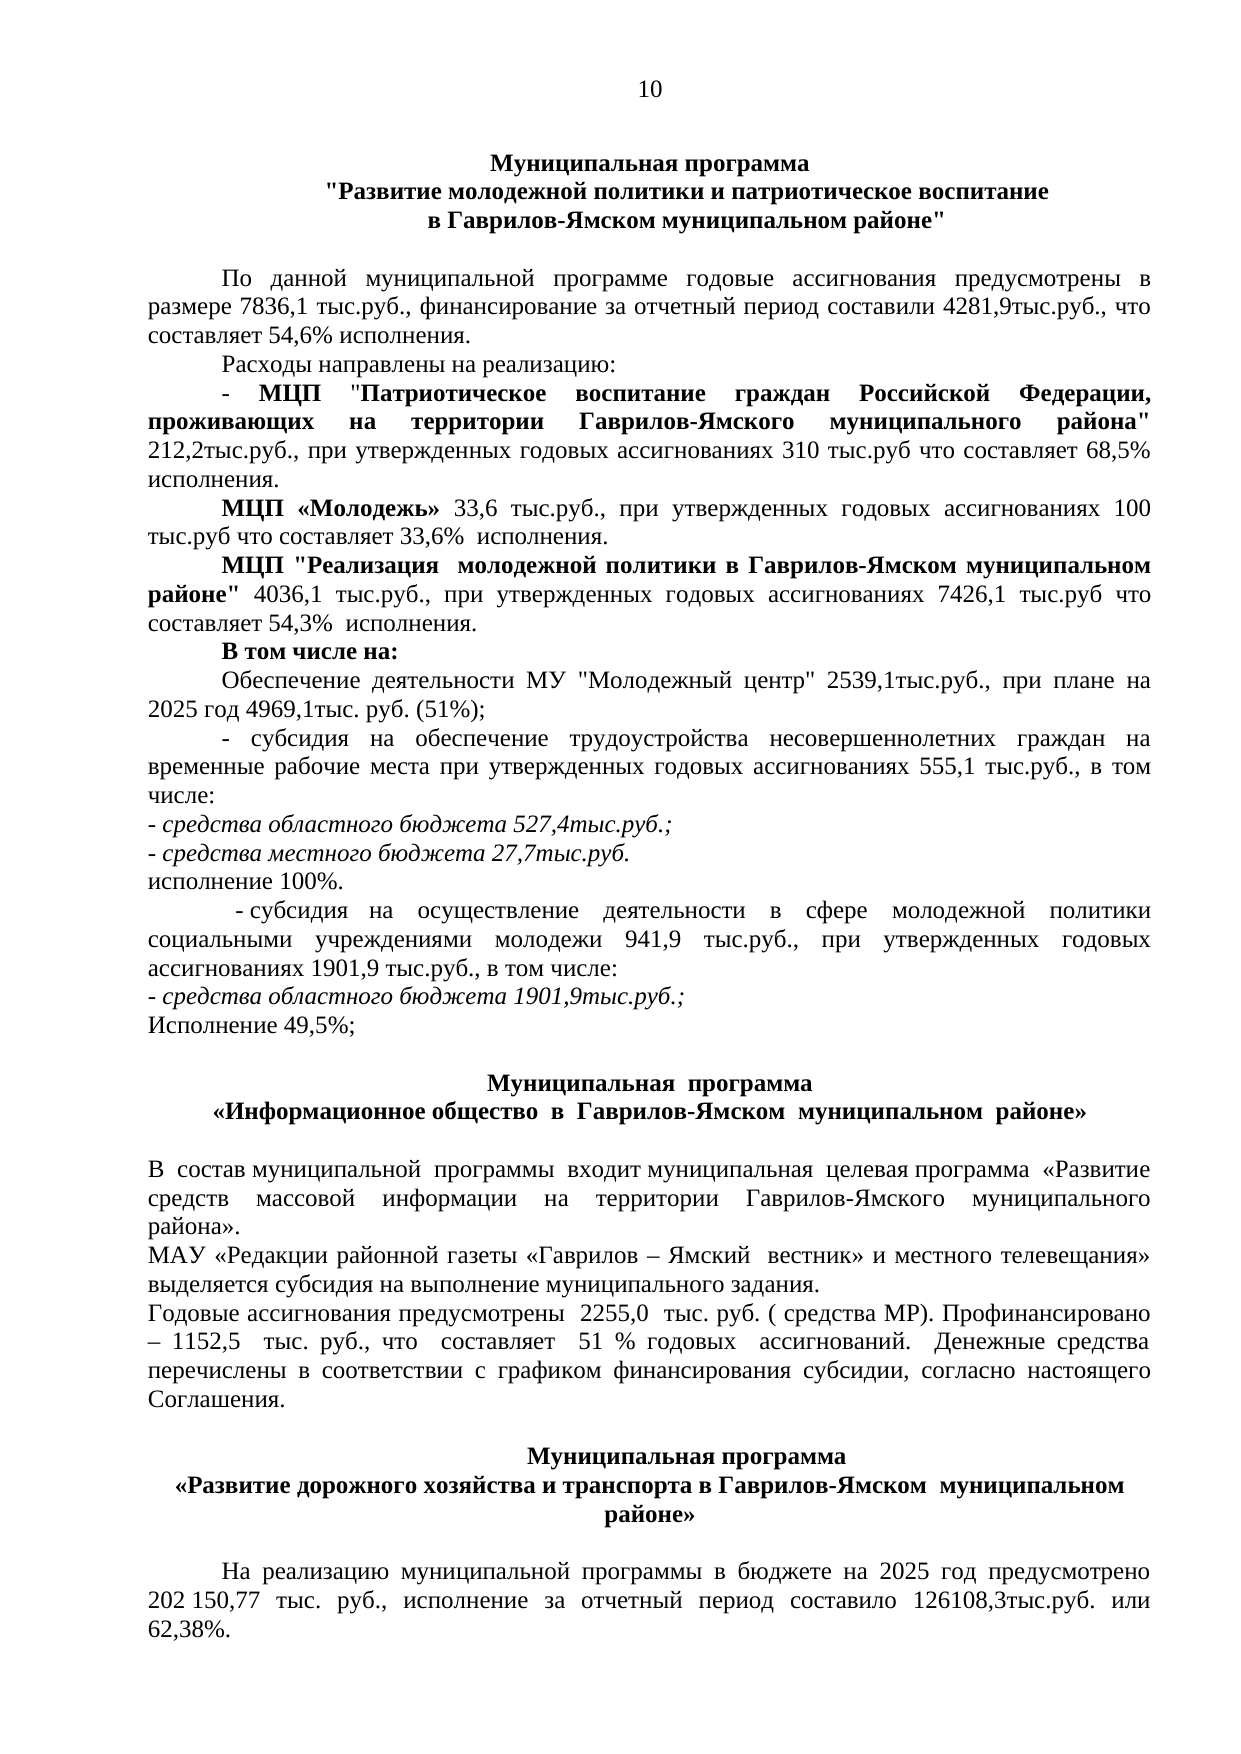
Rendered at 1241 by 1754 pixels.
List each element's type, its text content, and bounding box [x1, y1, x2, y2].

text - субсидия на осуществление деятельности в сфере молодежной политики социальными учреждениями молодежи 941,9 тыс.руб., при утвержденных годовых ассигнованиях 1901,9 тыс.руб., в том числе: [148, 895, 1152, 981]
text «Информационное общество в Гаврилов-Ямском муниципальном районе» [148, 1096, 1152, 1125]
text Муниципальная программа [148, 1068, 1152, 1096]
text Обеспечение деятельности МУ "Молодежный центр" 2539,1тыс.руб., при плане на 2025 год 4969,1тыс. руб. (51%); [148, 665, 1152, 723]
text МЦП "Реализация молодежной политики в Гаврилов-Ямском муниципальном районе" 4036,1 тыс.руб., при утвержденных годовых ассигнованиях 7426,1 тыс.руб что составляет 54,3% исполнения. [148, 550, 1152, 636]
text Муниципальная программа [222, 1441, 1152, 1470]
text В состав муниципальной программы входит муниципальная целевая программа «Развитие средств массовой информации на территории Гаврилов-Ямского муниципального района». [148, 1154, 1152, 1240]
text МЦП «Молодежь» 33,6 тыс.руб., при утвержденных годовых ассигнованиях 100 тыс.руб что составляет 33,6% исполнения. [148, 493, 1152, 550]
text - субсидия на обеспечение трудоустройства несовершеннолетних граждан на временные рабочие места при утвержденных годовых ассигнованиях 555,1 тыс.руб., в том числе: [148, 723, 1152, 809]
text «Развитие дорожного хозяйства и транспорта в Гаврилов-Ямском муниципальном районе» [148, 1470, 1152, 1528]
text - средства местного бюджета 27,7тыс.руб. [148, 838, 1152, 866]
text "Развитие молодежной политики и патриотическое воспитание [148, 176, 1152, 205]
text По данной муниципальной программе годовые ассигнования предусмотрены в размере 7836,1 тыс.руб., финансирование за отчетный период составили 4281,9тыс.руб., что составляет 54,6% исполнения. [148, 263, 1152, 349]
text - МЦП "Патриотическое воспитание граждан Российской Федерации, проживающих на территории Гаврилов-Ямского муниципального района" 212,2тыс.руб., при утвержденных годовых ассигнованиях 310 тыс.руб что составляет 68,5% исполнения. [148, 378, 1152, 493]
text МАУ «Редакции районной газеты «Гаврилов – Ямский вестник» и местного телевещания» выделяется субсидия на выполнение муниципального задания. [148, 1240, 1152, 1298]
text Муниципальная программа [148, 148, 1152, 176]
text в Гаврилов-Ямском муниципальном районе" [148, 205, 1152, 234]
text - средства областного бюджета 1901,9тыс.руб.; [148, 981, 1152, 1010]
text - средства областного бюджета 527,4тыс.руб.; [148, 809, 1152, 838]
text Годовые ассигнования предусмотрены 2255,0 тыс. руб. ( средства МР). Профинансировано – 1152,5 тыс. руб., что составляет 51 % годовых ассигнований. Денежные средства перечислены в соответствии с графиком финансирования субсидии, согласно настоящего Соглашения. [148, 1298, 1152, 1413]
text Исполнение 49,5%; [148, 1010, 1152, 1039]
text На реализацию муниципальной программы в бюджете на 2025 год предусмотрено 202 150,77 тыс. руб., исполнение за отчетный период составило 126108,3тыс.руб. или 62,38%. [148, 1556, 1152, 1643]
text исполнение 100%. [148, 866, 1152, 895]
text Расходы направлены на реализацию: [148, 349, 1152, 378]
text В том числе на: [148, 636, 1152, 665]
